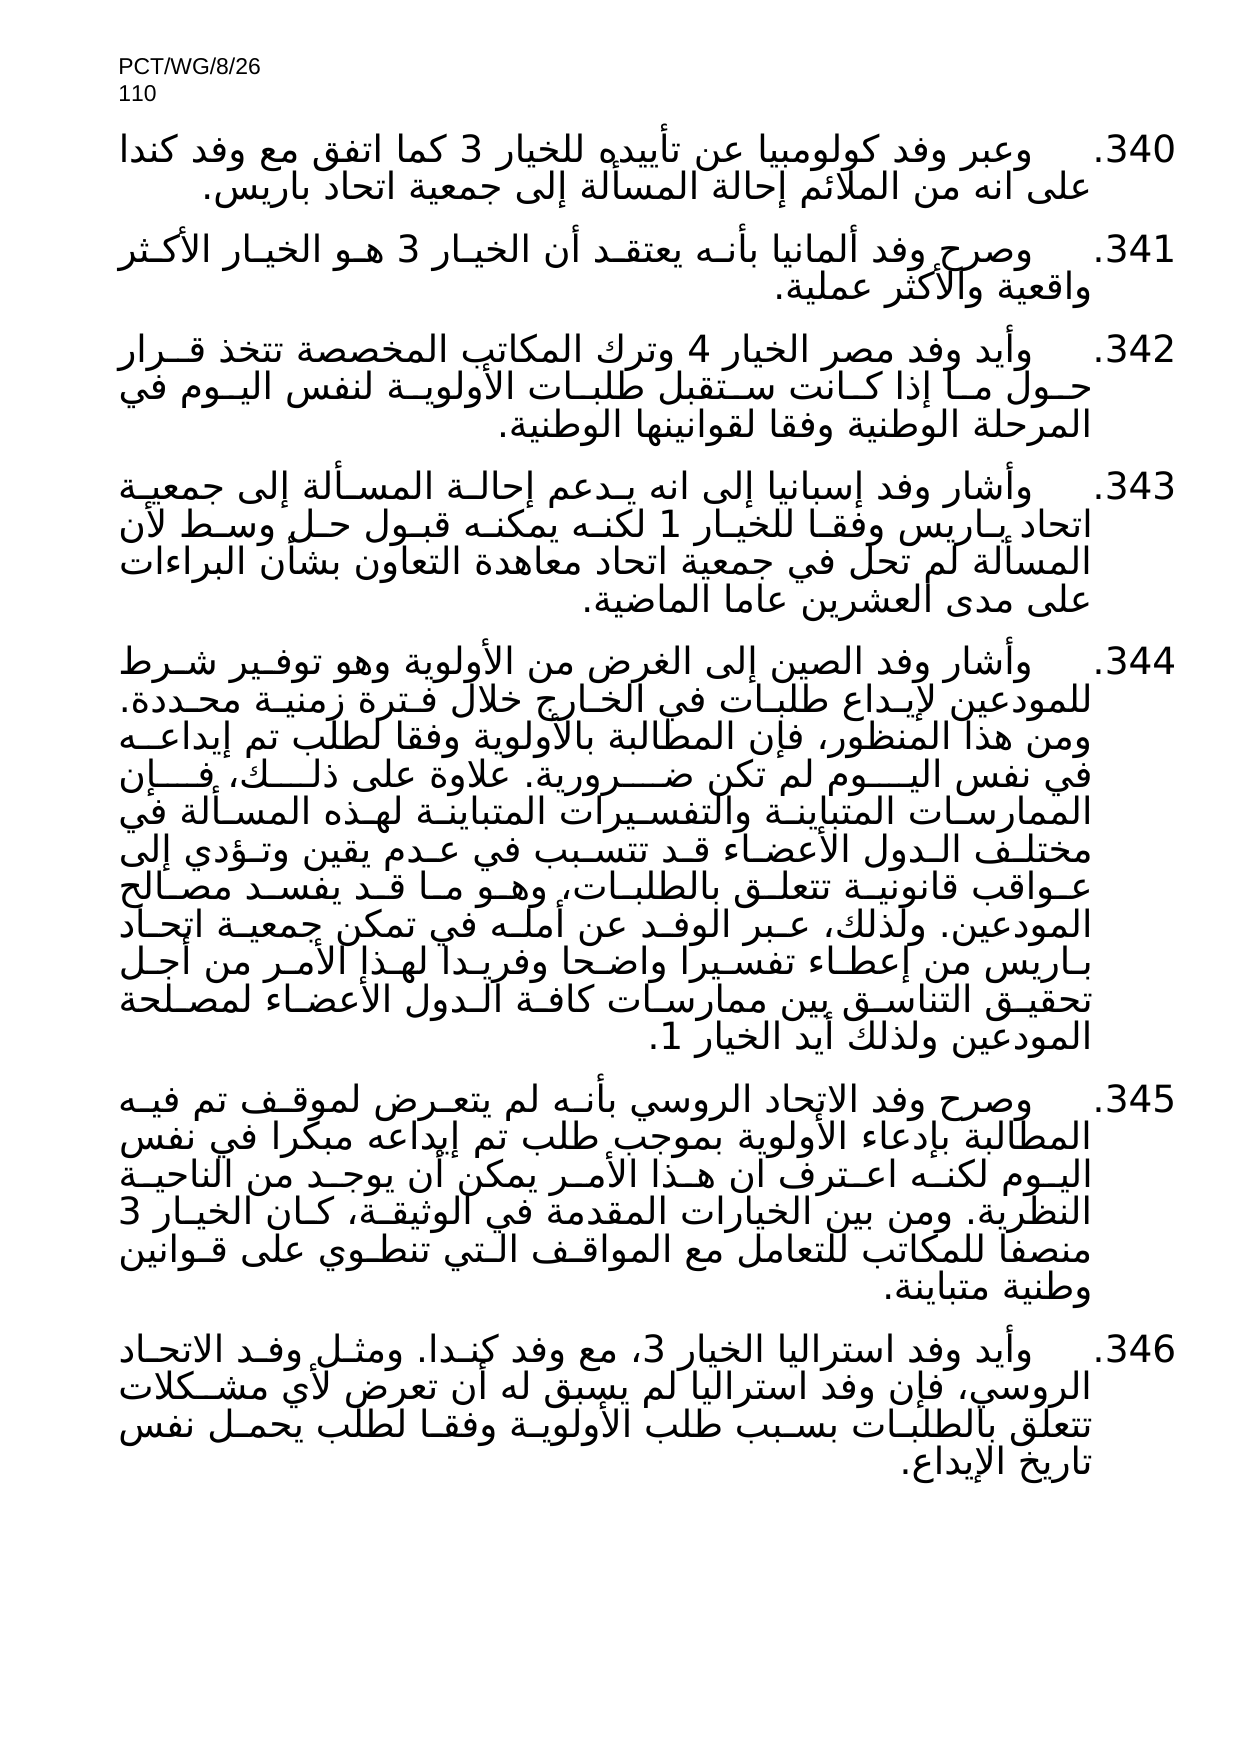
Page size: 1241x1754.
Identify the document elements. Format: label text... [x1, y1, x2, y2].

text وعبر وفد كولومبيا عن تأييده للخيار 3 كما اتفق مع وفد كندا على انه من الملائم إحالة المسألة إلى جمعية اتحاد باريس. [118, 132, 1092, 207]
text وأشار وفد الصين إلى الغرض من الأولوية وهو توفير شرط للمودعين لإيداع طلبات في الخارج خلال فترة زمنية محددة. ومن هذا المنظور، فإن المطالبة بالأولوية وفقا لطلب تم إيداعه في نفس اليوم لم تكن ضرورية. علاوة على ذلك، فإن الممارسات المتباينة والتفسيرات المتباينة لهذه المسألة في مختلف الدول الأعضاء قد تتسبب في عدم يقين وتؤدي إلى عواقب قانونية تتعلق بالطلبات، وهو ما قد يفسد مصالح المودعين. ولذلك، عبر الوفد عن أمله في تمكن جمعية اتحاد باريس من إعطاء تفسيرا واضحا وفريدا لهذا الأمر من أجل تحقيق التناسق بين ممارسات كافة الدول الأعضاء لمصلحة المودعين ولذلك أيد الخيار 1. [118, 645, 1092, 1057]
text وأيد وفد مصر الخيار 4 وترك المكاتب المخصصة تتخذ قرار حول ما إذا كانت ستقبل طلبات الأولوية لنفس اليوم في المرحلة الوطنية وفقا لقوانينها الوطنية. [118, 332, 1092, 445]
text وصرح وفد الاتحاد الروسي بأنه لم يتعرض لموقف تم فيه المطالبة بإدعاء الأولوية بموجب طلب تم إيداعه مبكرا في نفس اليوم لكنه اعترف ان هذا الأمر يمكن أن يوجد من الناحية النظرية. ومن بين الخيارات المقدمة في الوثيقة، كان الخيار 3 منصفا للمكاتب للتعامل مع المواقف التي تنطوي على قوانين وطنية متباينة. [118, 1082, 1092, 1307]
text وأيد وفد استراليا الخيار 3، مع وفد كندا. ومثل وفد الاتحاد الروسي، فإن وفد استراليا لم يسبق له أن تعرض لأي مشكلات تتعلق بالطلبات بسبب طلب الأولوية وفقا لطلب يحمل نفس تاريخ الإيداع. [118, 1332, 1092, 1482]
text وصرح وفد ألمانيا بأنه يعتقد أن الخيار 3 هو الخيار الأكثر واقعية والأكثر عملية. [118, 232, 1092, 307]
text وأشار وفد إسبانيا إلى انه يدعم إحالة المسألة إلى جمعية اتحاد باريس وفقا للخيار 1 لكنه يمكنه قبول حل وسط لأن المسألة لم تحل في جمعية اتحاد معاهدة التعاون بشأن البراءات على مدى العشرين عاما الماضية. [118, 470, 1092, 620]
